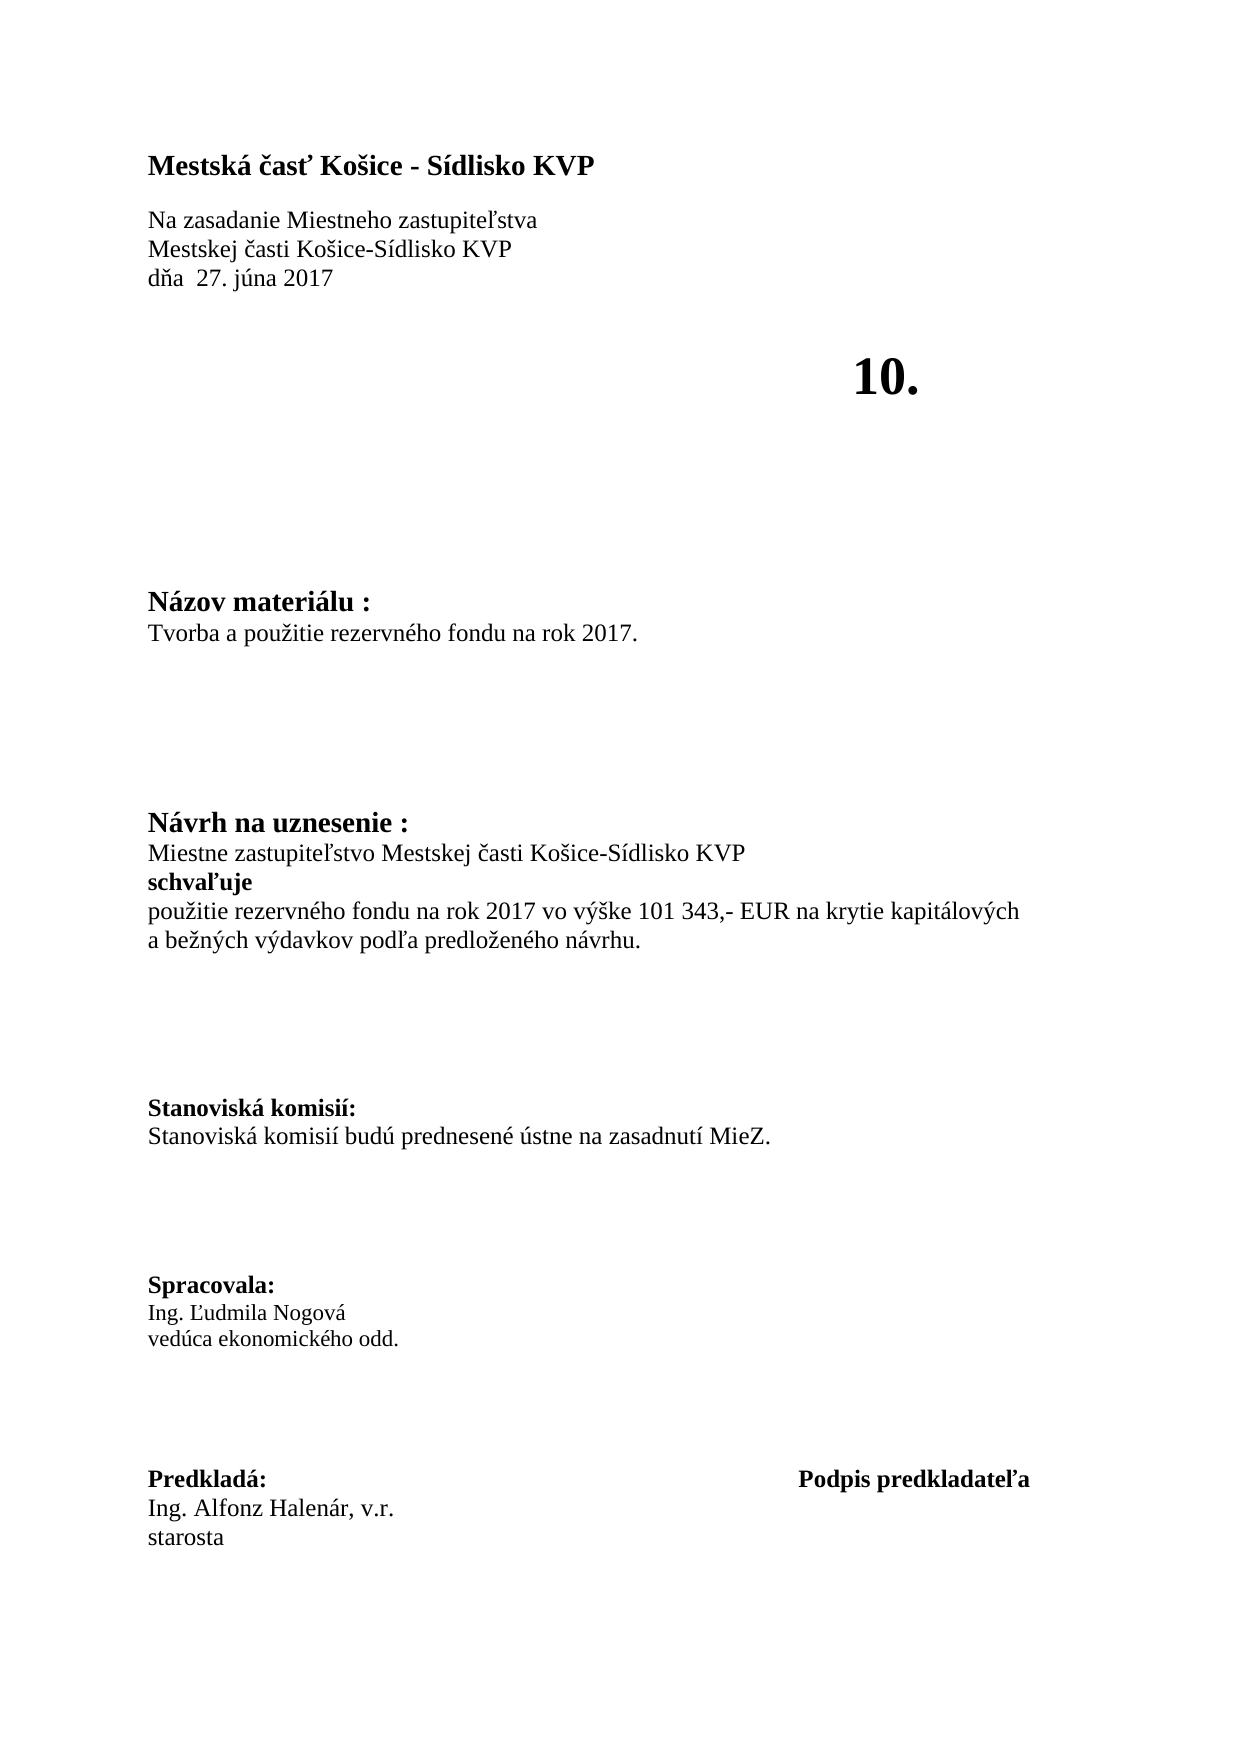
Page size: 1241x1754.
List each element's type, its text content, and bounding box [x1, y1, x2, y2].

text Spracovala: [148, 1270, 1093, 1299]
text Ing. Alfonz Halenár, v.r. [148, 1493, 1093, 1522]
text Mestská časť Košice - Sídlisko KVP [148, 148, 1093, 181]
text 10. [148, 344, 1093, 407]
text Návrh na uznesenie : [148, 805, 1093, 838]
text schvaľuje [148, 867, 1093, 896]
text Ing. Ľudmila Nogová [148, 1299, 1093, 1325]
text Stanoviská komisií budú prednesené ústne na zasadnutí MieZ. [148, 1121, 1093, 1150]
text Mestskej časti Košice-Sídlisko KVP [148, 234, 1093, 263]
text dňa 27. júna 2017 [148, 263, 1093, 291]
text starosta [148, 1522, 1093, 1550]
text Názov materiálu : [148, 584, 1093, 618]
text Stanoviská komisií: [148, 1093, 1093, 1121]
text vedúca ekonomického odd. [148, 1325, 1093, 1351]
text použitie rezervného fondu na rok 2017 vo výške 101 343,- EUR na krytie kapitálových a bežných výdavkov podľa predloženého návrhu. [148, 896, 1093, 953]
text Miestne zastupiteľstvo Mestskej časti Košice-Sídlisko KVP [148, 838, 1093, 867]
text Na zasadanie Miestneho zastupiteľstva [148, 205, 1093, 234]
text Predkladá: Podpis predkladateľa [148, 1464, 1093, 1493]
text Tvorba a použitie rezervného fondu na rok 2017. [148, 618, 1093, 647]
